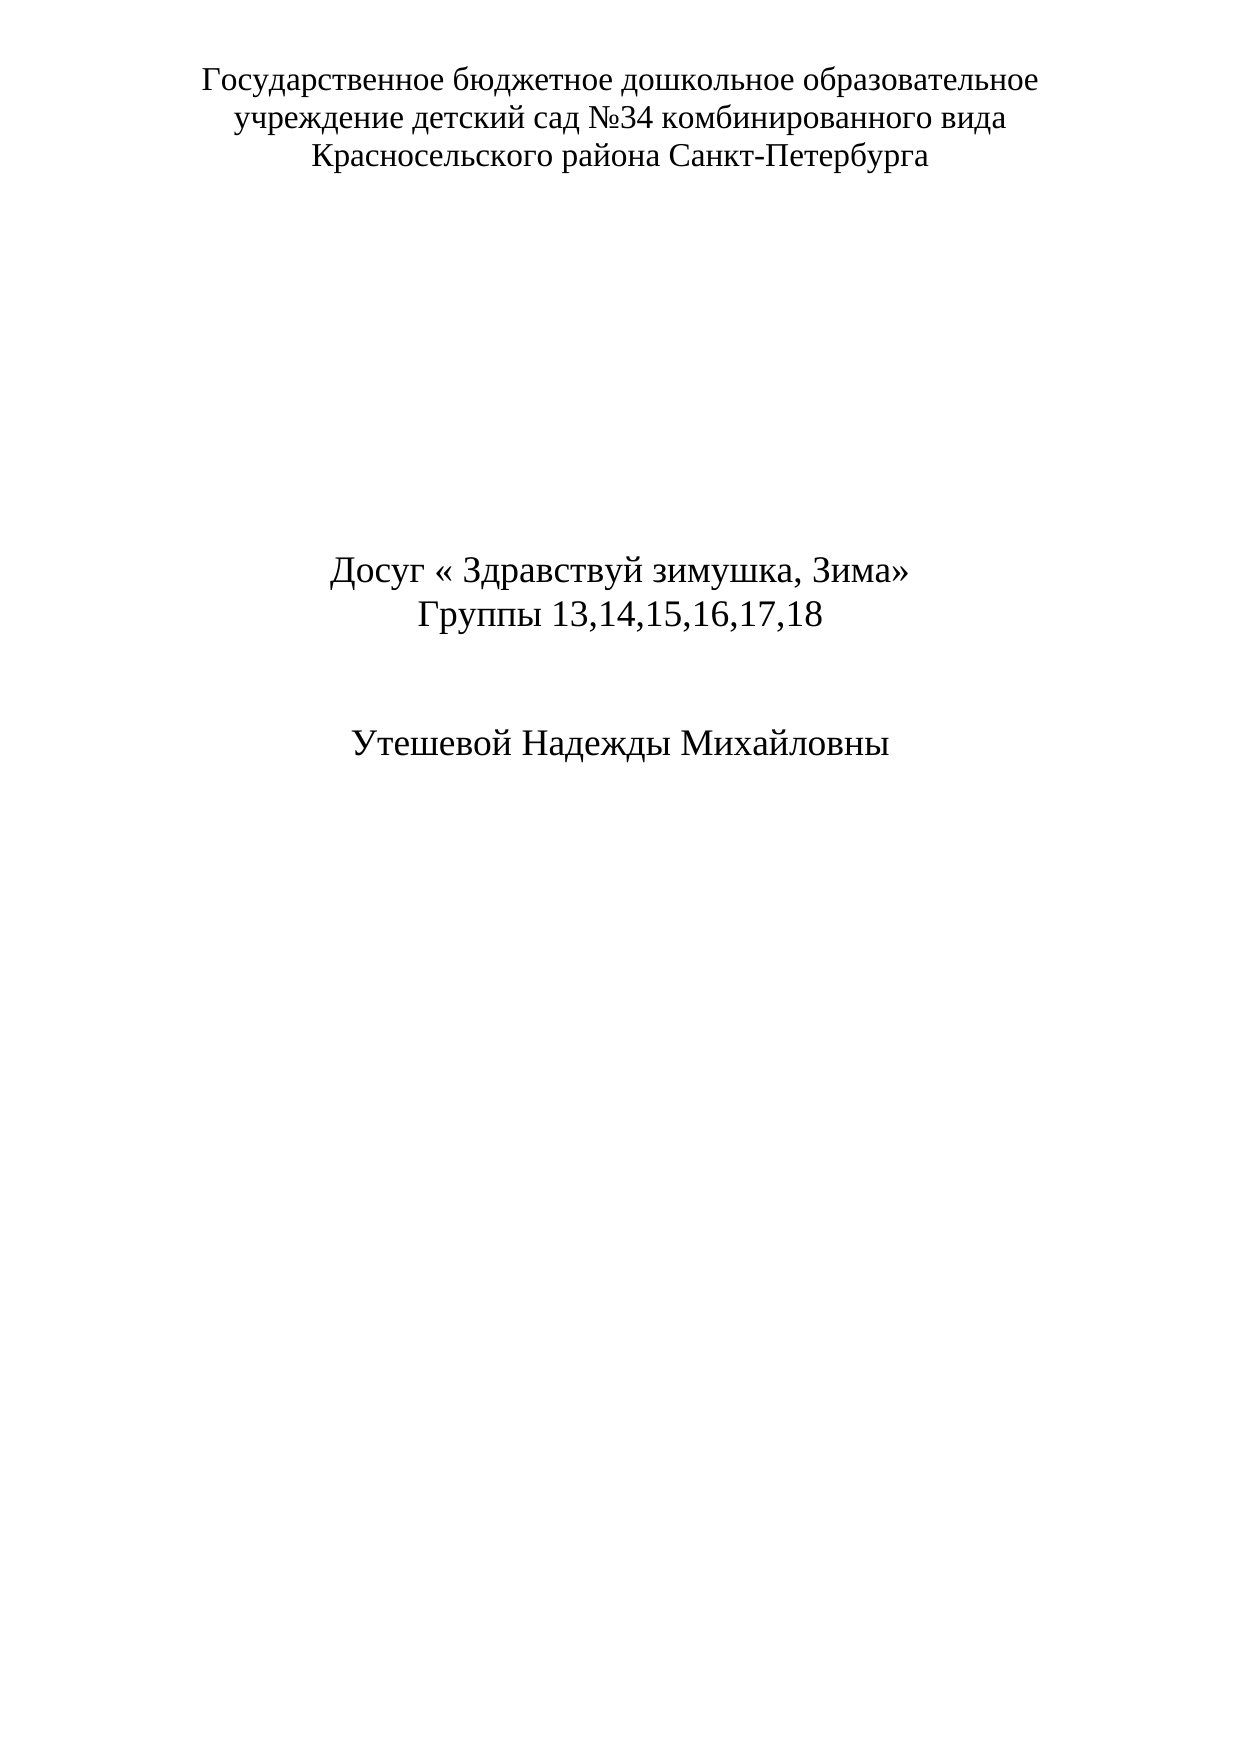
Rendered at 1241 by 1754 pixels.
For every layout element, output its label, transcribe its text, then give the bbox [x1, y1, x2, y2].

text Красносельского района Санкт-Петербурга [89, 136, 1152, 174]
text Государственное бюджетное дошкольное образовательное [89, 59, 1152, 97]
text Группы 13,14,15,16,17,18 [89, 591, 1152, 634]
text учреждение детский сад №34 комбинированного вида [89, 97, 1152, 136]
text Досуг « Здравствуй зимушка, Зима» [89, 548, 1152, 591]
text Утешевой Надежды Михайловны [89, 720, 1152, 763]
